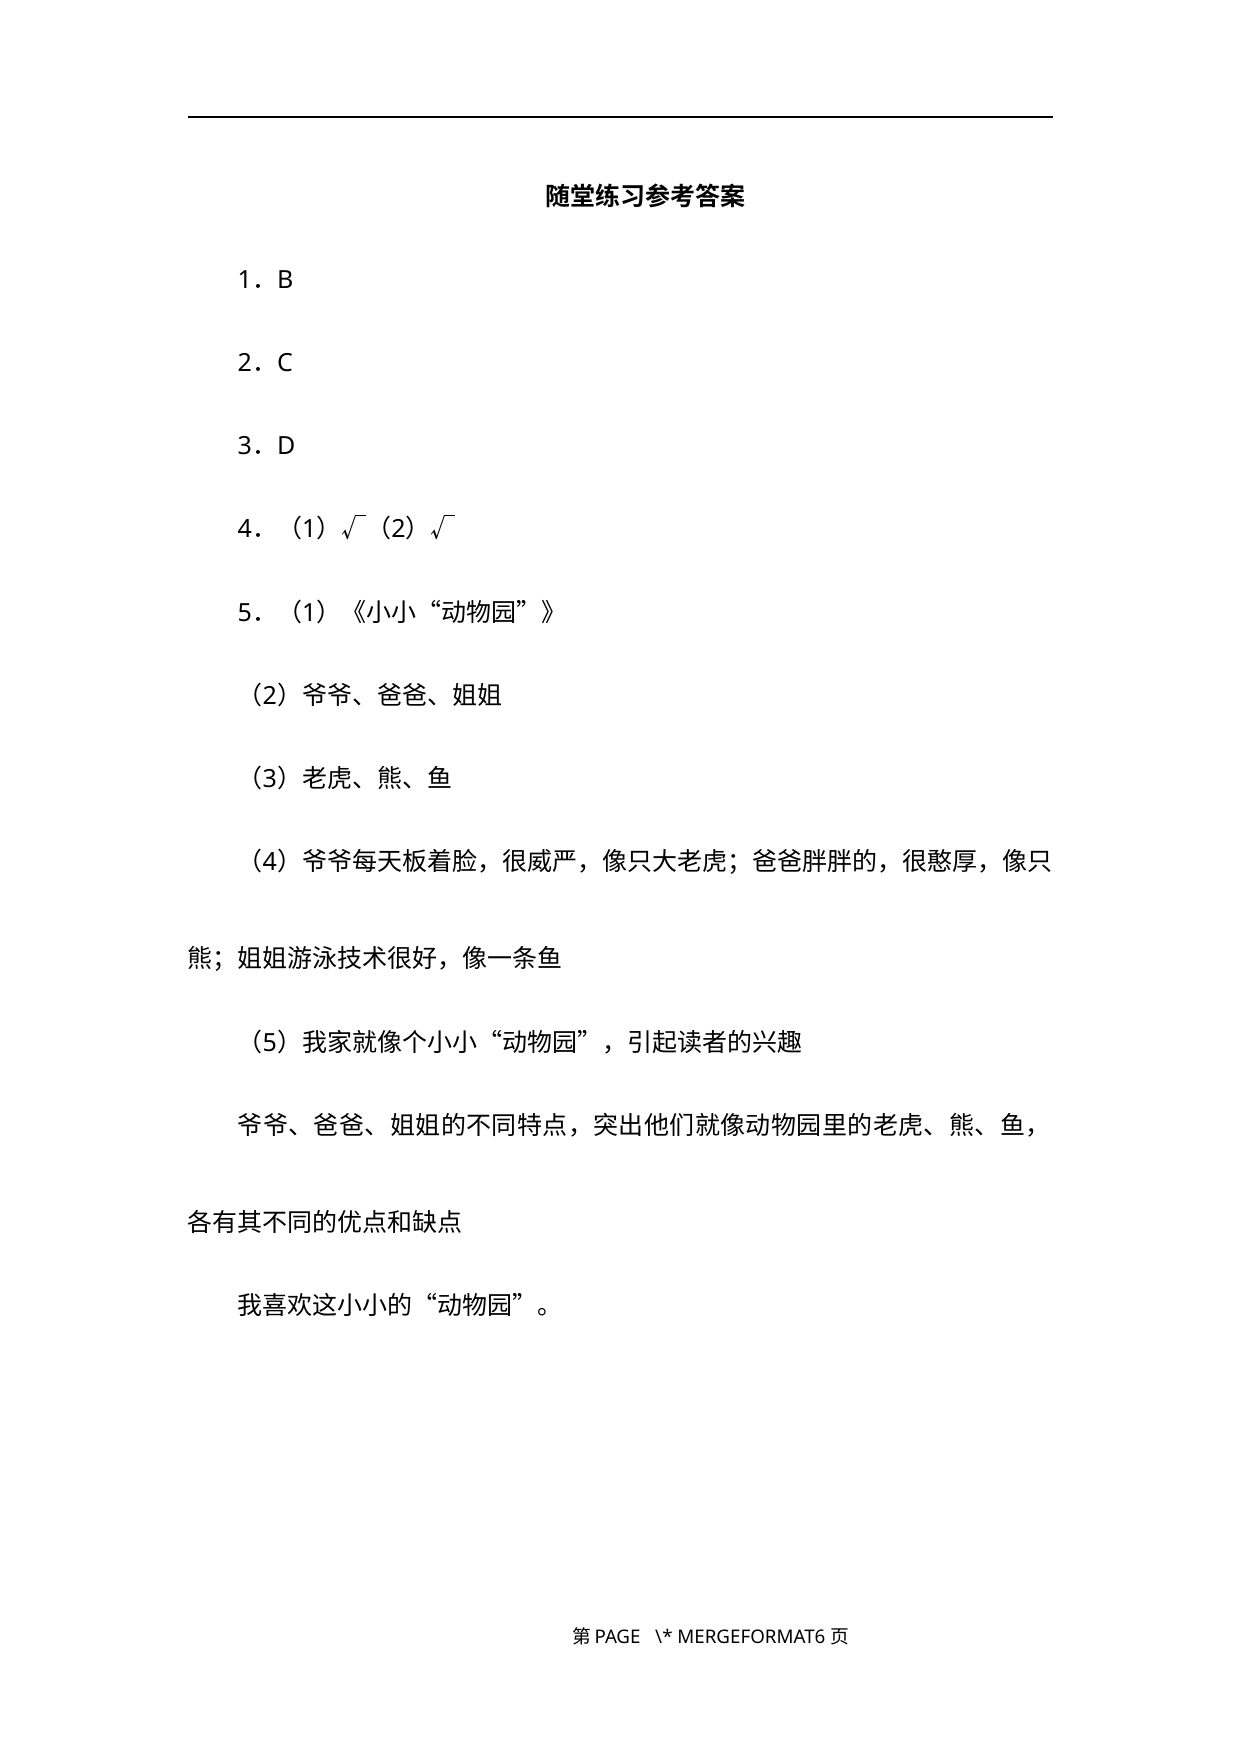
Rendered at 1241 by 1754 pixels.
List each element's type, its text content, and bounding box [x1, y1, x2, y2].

text 4．（1）√（2）√ [187, 494, 1053, 559]
text 3．D [187, 411, 1053, 476]
text 爷爷、爸爸、姐姐的不同特点，突出他们就像动物园里的老虎、熊、鱼，各有其不同的优点和缺点 [187, 1091, 1053, 1253]
text 5．（1）《小小“动物园”》 [187, 578, 1053, 643]
text （2）爷爷、爸爸、姐姐 [187, 661, 1053, 726]
text 随堂练习参考答案 [187, 162, 1053, 227]
text （5）我家就像个小小“动物园”，引起读者的兴趣 [187, 1008, 1053, 1073]
text 我喜欢这小小的“动物园”。 [187, 1271, 1053, 1336]
text （3）老虎、熊、鱼 [187, 744, 1053, 809]
text （4）爷爷每天板着脸，很威严，像只大老虎；爸爸胖胖的，很憨厚，像只熊；姐姐游泳技术很好，像一条鱼 [187, 827, 1053, 989]
text 1．B [187, 245, 1053, 310]
text 2．C [187, 328, 1053, 393]
